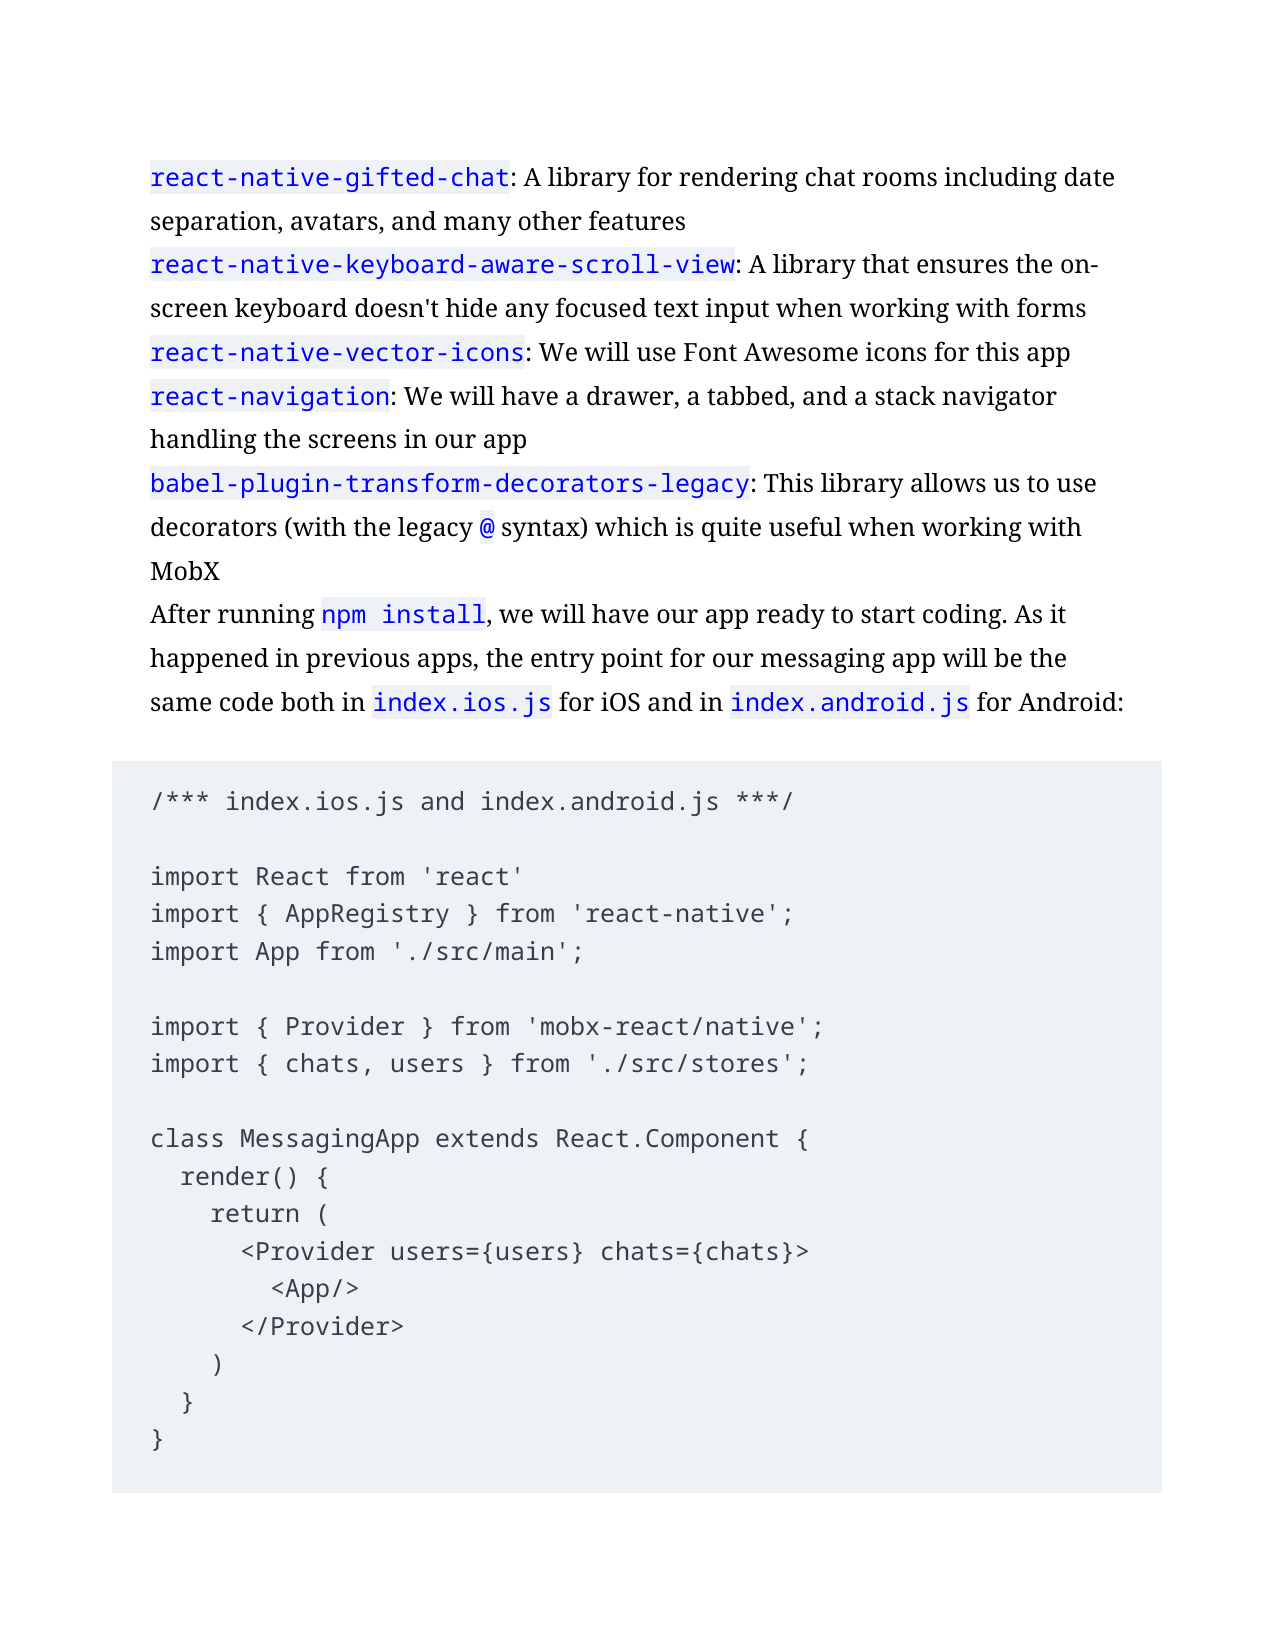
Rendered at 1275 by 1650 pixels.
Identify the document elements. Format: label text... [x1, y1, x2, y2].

text After running npm install, we will have our app ready to start coding. As it happened in previous apps, the entry point for our messaging app will be the same code both in index.ios.js for iOS and in index.android.js for Android: [150, 587, 1125, 719]
text react-native-keyboard-aware-scroll-view: A library that ensures the on-screen keyboard doesn't hide any focused text input when working with forms [150, 237, 1125, 325]
text react-native-vector-icons: We will use Font Awesome icons for this app [150, 325, 1125, 369]
text react-navigation: We will have a drawer, a tabbed, and a stack navigator handling the screens in our app [150, 369, 1125, 456]
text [112, 761, 1162, 1493]
text babel-plugin-transform-decorators-legacy: This library allows us to use decorators (with the legacy @ syntax) which is quite useful when working with MobX [150, 456, 1125, 587]
text react-native-gifted-chat: A library for rendering chat rooms including date separation, avatars, and many other features [150, 150, 1125, 237]
